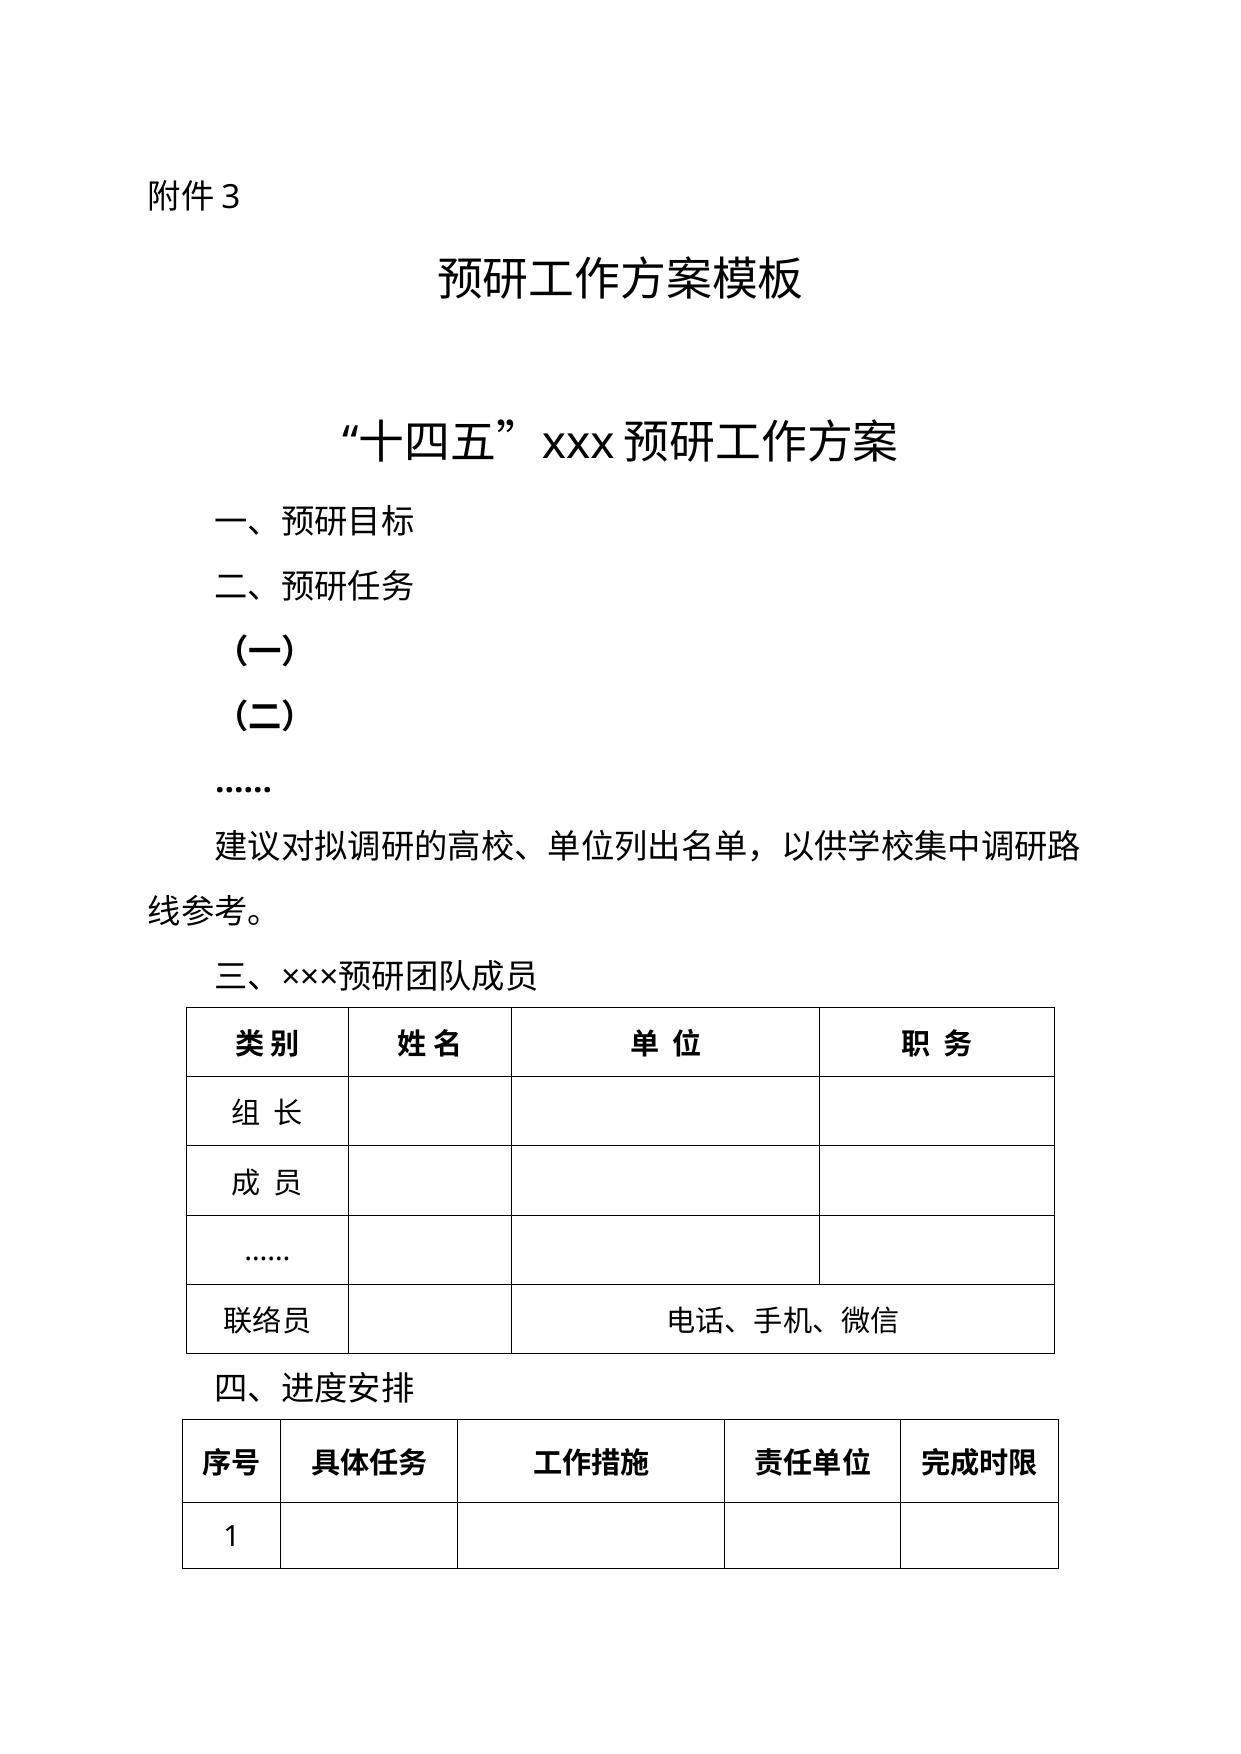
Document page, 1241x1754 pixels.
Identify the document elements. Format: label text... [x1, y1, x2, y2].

table_cell 1 [183, 1503, 280, 1568]
table_cell [349, 1216, 511, 1284]
text （一） [148, 617, 1092, 682]
table_cell [281, 1503, 457, 1568]
table_header 类 别 [187, 1008, 348, 1076]
table_cell [725, 1503, 900, 1568]
table_header 责任单位 [725, 1420, 900, 1502]
table_header 工作措施 [458, 1420, 724, 1502]
table_cell 成 员 [187, 1146, 348, 1214]
table_cell [512, 1077, 819, 1145]
table_cell [458, 1503, 724, 1568]
text （二） [148, 682, 1092, 747]
table_cell [820, 1077, 1054, 1145]
text 附件3 [148, 162, 1092, 227]
table_header 序号 [183, 1420, 280, 1502]
table_header 姓 名 [349, 1008, 511, 1076]
table_cell [349, 1146, 511, 1214]
table_header 单 位 [512, 1008, 819, 1076]
table_cell [820, 1146, 1054, 1214]
table_cell [901, 1503, 1058, 1568]
table_cell [820, 1216, 1054, 1284]
table_cell [512, 1216, 819, 1284]
table_cell 联络员 [187, 1285, 348, 1353]
table_header 具体任务 [281, 1420, 457, 1502]
table_cell [349, 1285, 511, 1353]
text 四、进度安排 [148, 1354, 1092, 1419]
table_cell …… [187, 1216, 348, 1284]
text 二、预研任务 [148, 552, 1092, 617]
text 建议对拟调研的高校、单位列出名单，以供学校集中调研路线参考。 [148, 812, 1092, 942]
text 预研工作方案模板 [148, 227, 1092, 324]
table_cell [349, 1077, 511, 1145]
table_cell 电话、手机、微信 [512, 1285, 1054, 1353]
table_cell [512, 1146, 819, 1214]
table_header 职 务 [820, 1008, 1054, 1076]
text “十四五”xxx预研工作方案 [148, 389, 1092, 487]
text 三、×××预研团队成员 [148, 942, 1092, 1007]
table_cell 组 长 [187, 1077, 348, 1145]
table_header 完成时限 [901, 1420, 1058, 1502]
text 一、预研目标 [148, 487, 1092, 552]
text …… [148, 747, 1092, 812]
